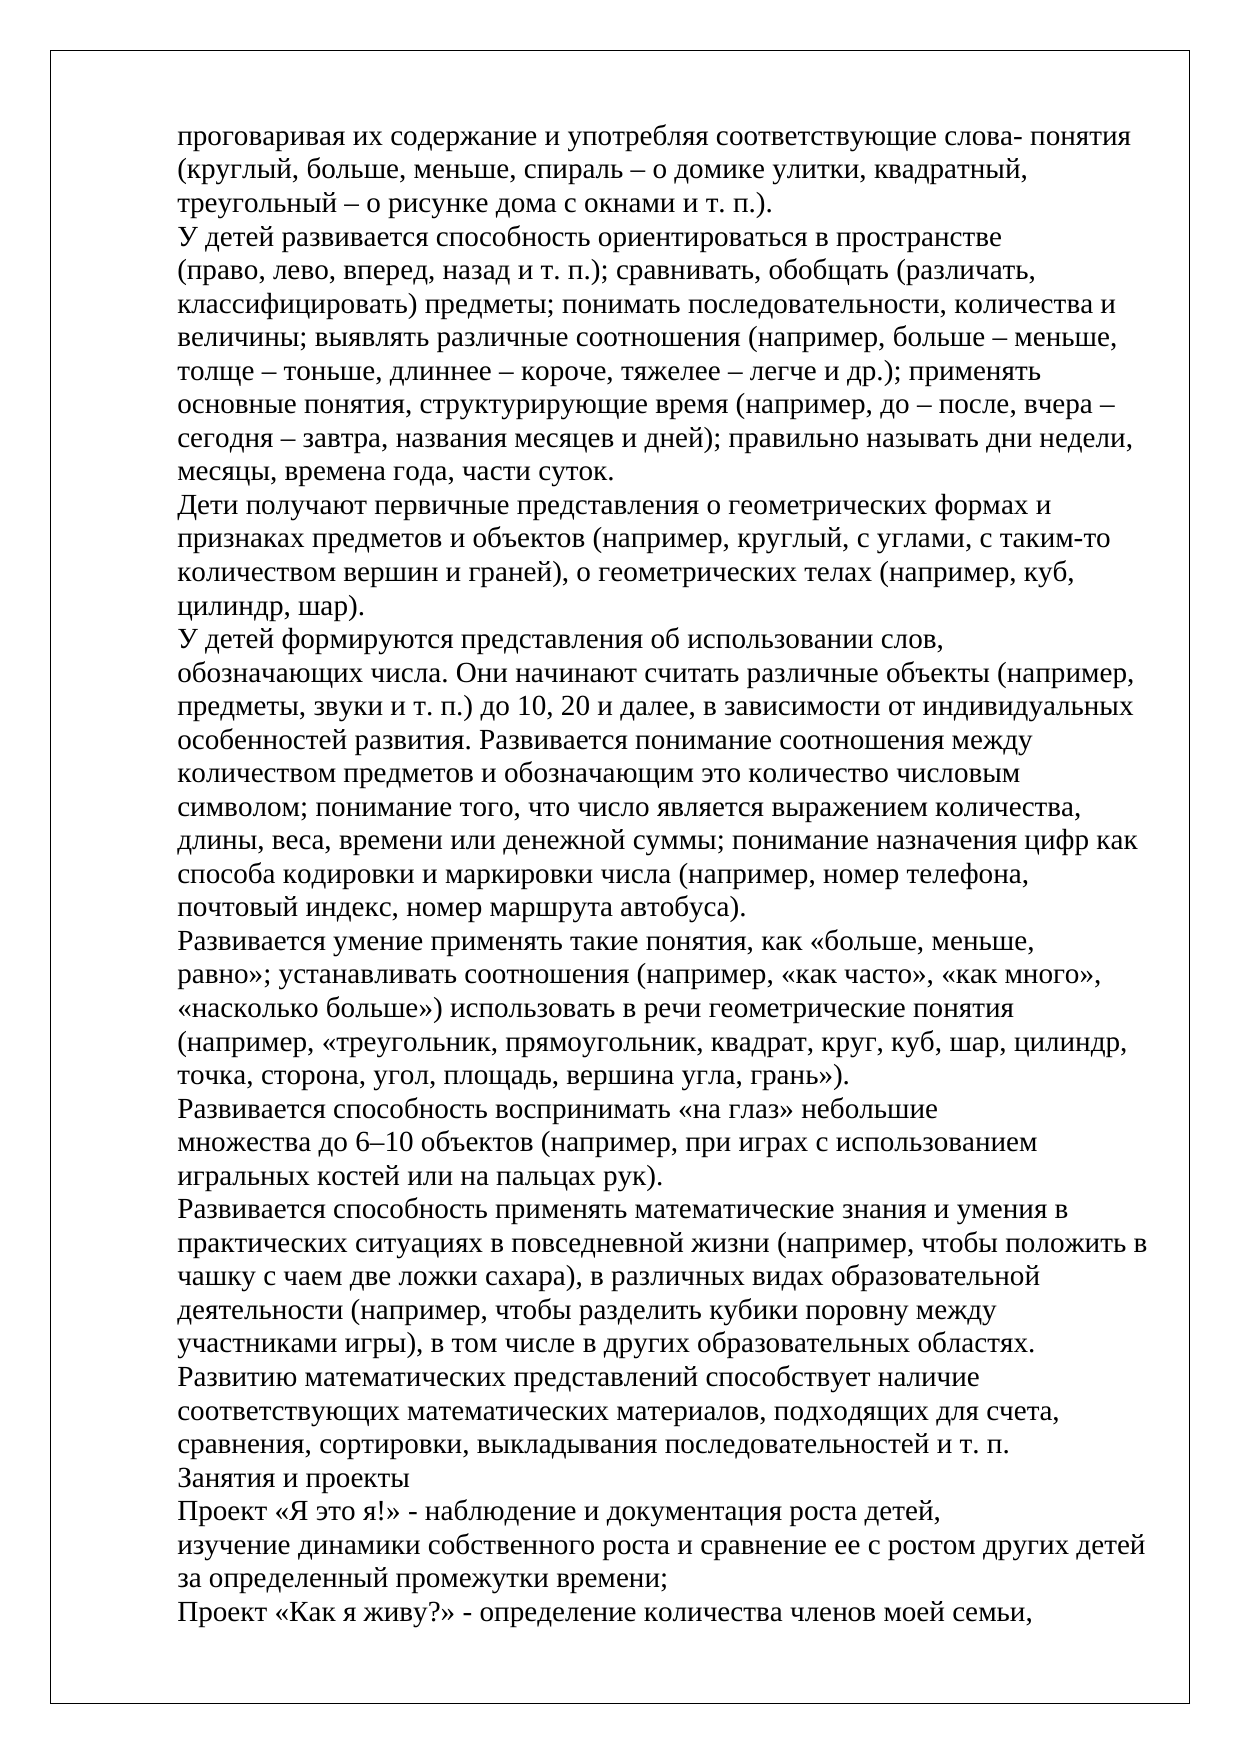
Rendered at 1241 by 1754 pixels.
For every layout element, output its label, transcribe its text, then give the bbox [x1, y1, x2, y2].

text за определенный промежутки времени; [177, 1560, 1152, 1594]
text У детей формируются представления об использовании слов, [177, 621, 1152, 655]
text множества до 6–10 объектов (например, при играх с использованием [177, 1124, 1152, 1158]
text Дети получают первичные представления о геометрических формах и [177, 487, 1152, 521]
text точка, сторона, угол, площадь, вершина угла, грань»). [177, 1057, 1152, 1091]
text почтовый индекс, номер маршрута автобуса). [177, 889, 1152, 923]
text равно»; устанавливать соотношения (например, «как часто», «как много», [177, 957, 1152, 990]
text Развивается умение применять такие понятия, как «больше, меньше, [177, 923, 1152, 957]
text символом; понимание того, что число является выражением количества, [177, 789, 1152, 822]
text толще – тоньше, длиннее – короче, тяжелее – легче и др.); применять [177, 353, 1152, 386]
text проговаривая их содержание и употребляя соответствующие слова- понятия [177, 118, 1152, 152]
text деятельности (например, чтобы разделить кубики поровну между [177, 1292, 1152, 1326]
text особенностей развития. Развивается понимание соотношения между [177, 722, 1152, 755]
text Развивается способность воспринимать «на глаз» небольшие [177, 1091, 1152, 1124]
text Проект «Как я живу?» - определение количества членов моей семьи, [177, 1594, 1152, 1627]
text классифицировать) предметы; понимать последовательности, количества и [177, 286, 1152, 319]
text сравнения, сортировки, выкладывания последовательностей и т. п. [177, 1426, 1152, 1460]
text количеством вершин и граней), о геометрических телах (например, куб, [177, 554, 1152, 588]
text (право, лево, вперед, назад и т. п.); сравнивать, обобщать (различать, [177, 252, 1152, 286]
text основные понятия, структурирующие время (например, до – после, вчера – [177, 386, 1152, 420]
text (круглый, больше, меньше, спираль – о домике улитки, квадратный, [177, 152, 1152, 185]
text длины, веса, времени или денежной суммы; понимание назначения цифр как [177, 822, 1152, 856]
text Занятия и проекты [177, 1460, 1152, 1493]
text цилиндр, шар). [177, 588, 1152, 621]
text месяцы, времена года, части суток. [177, 453, 1152, 487]
text (например, «треугольник, прямоугольник, квадрат, круг, куб, шар, цилиндр, [177, 1024, 1152, 1057]
text признаках предметов и объектов (например, круглый, с углами, с таким-то [177, 521, 1152, 554]
text изучение динамики собственного роста и сравнение ее с ростом других детей [177, 1527, 1152, 1560]
text «насколько больше») использовать в речи геометрические понятия [177, 990, 1152, 1024]
text чашку с чаем две ложки сахара), в различных видах образовательной [177, 1258, 1152, 1292]
text У детей развивается способность ориентироваться в пространстве [177, 219, 1152, 252]
text Проект «Я это я!» - наблюдение и документация роста детей, [177, 1493, 1152, 1527]
text предметы, звуки и т. п.) до 10, 20 и далее, в зависимости от индивидуальных [177, 688, 1152, 722]
text Развивается способность применять математические знания и умения в [177, 1191, 1152, 1225]
text практических ситуациях в повседневной жизни (например, чтобы положить в [177, 1225, 1152, 1258]
text способа кодировки и маркировки числа (например, номер телефона, [177, 856, 1152, 889]
text игральных костей или на пальцах рук). [177, 1158, 1152, 1191]
text участниками игры), в том числе в других образовательных областях. [177, 1326, 1152, 1359]
text количеством предметов и обозначающим это количество числовым [177, 755, 1152, 789]
text сегодня – завтра, названия месяцев и дней); правильно называть дни недели, [177, 420, 1152, 453]
text соответствующих математических материалов, подходящих для счета, [177, 1393, 1152, 1426]
text треугольный – о рисунке дома с окнами и т. п.). [177, 185, 1152, 219]
text величины; выявлять различные соотношения (например, больше – меньше, [177, 319, 1152, 353]
text обозначающих числа. Они начинают считать различные объекты (например, [177, 655, 1152, 688]
text Развитию математических представлений способствует наличие [177, 1359, 1152, 1393]
